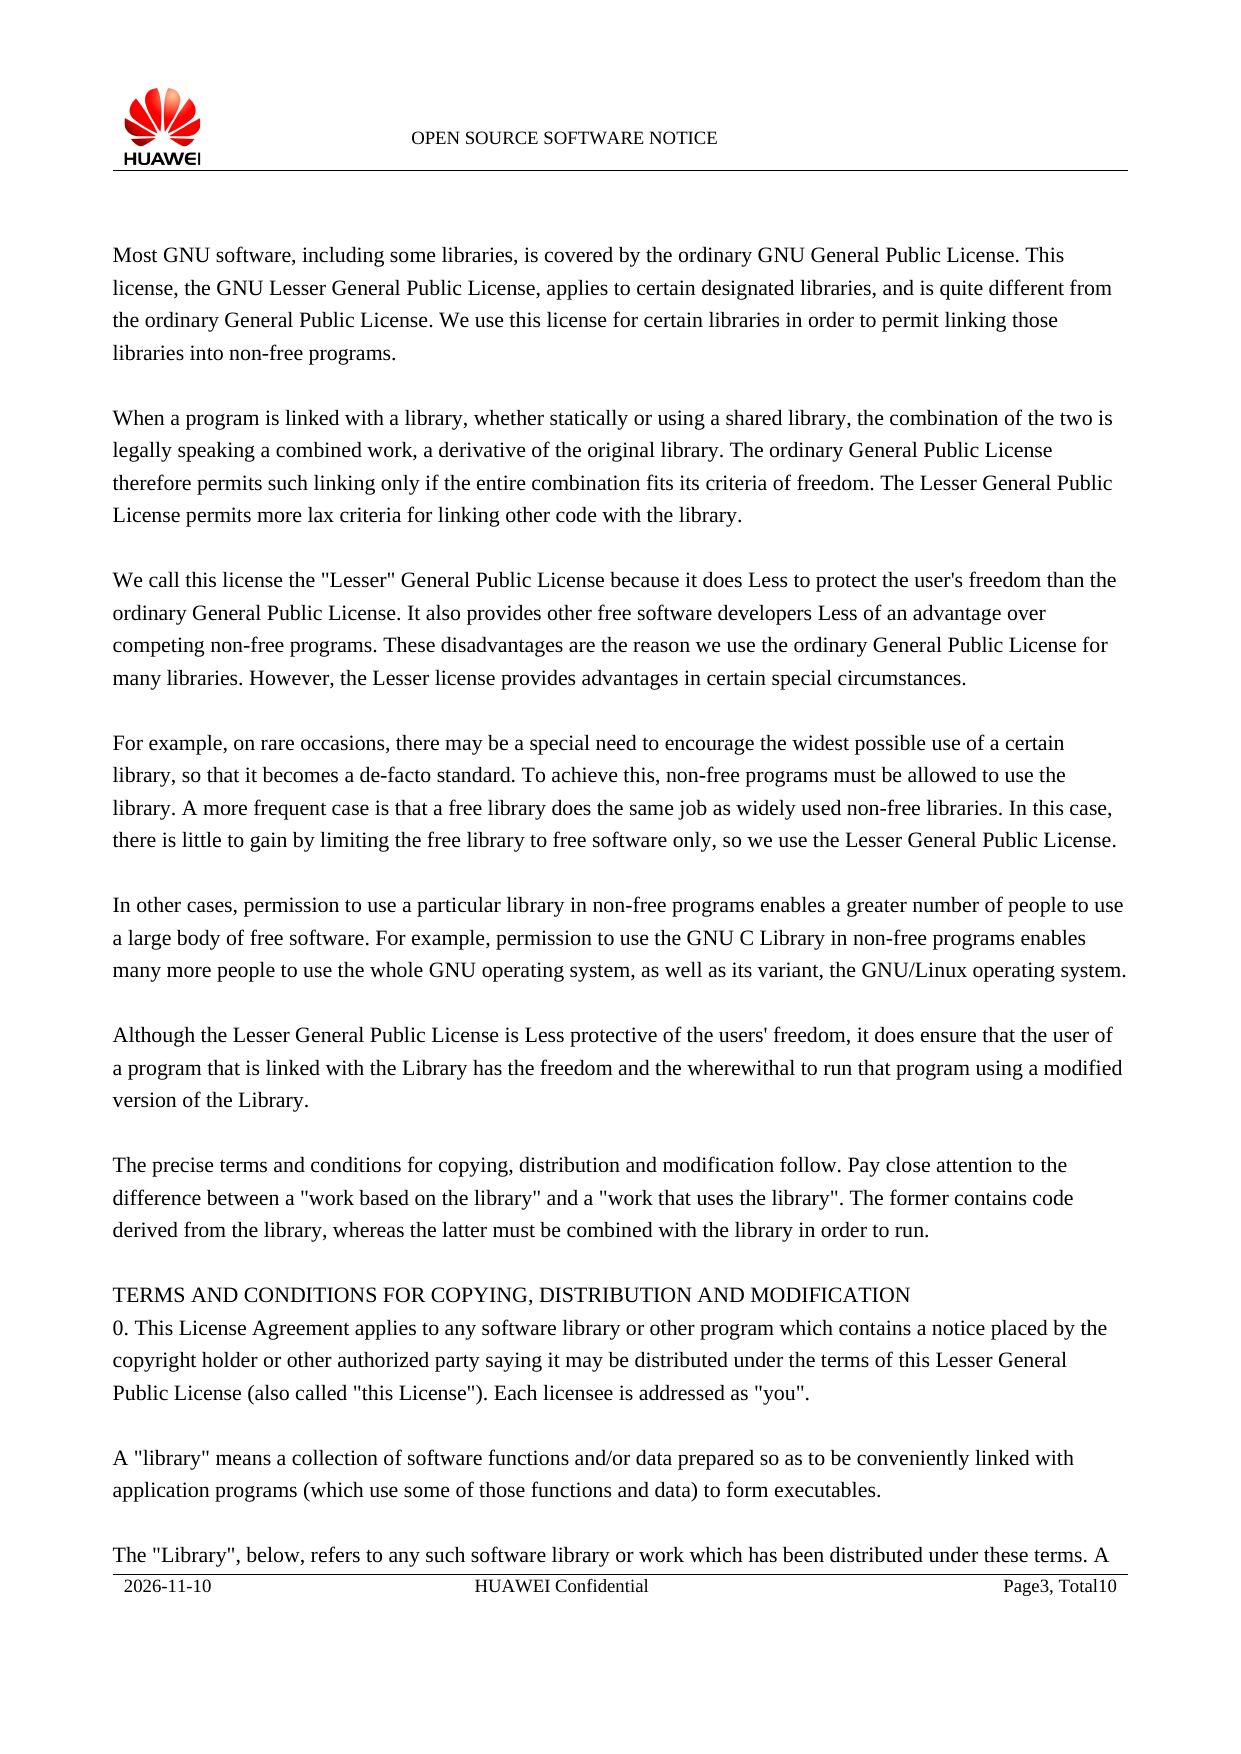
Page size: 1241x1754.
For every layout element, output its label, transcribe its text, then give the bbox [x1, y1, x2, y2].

picture [124, 88, 201, 165]
